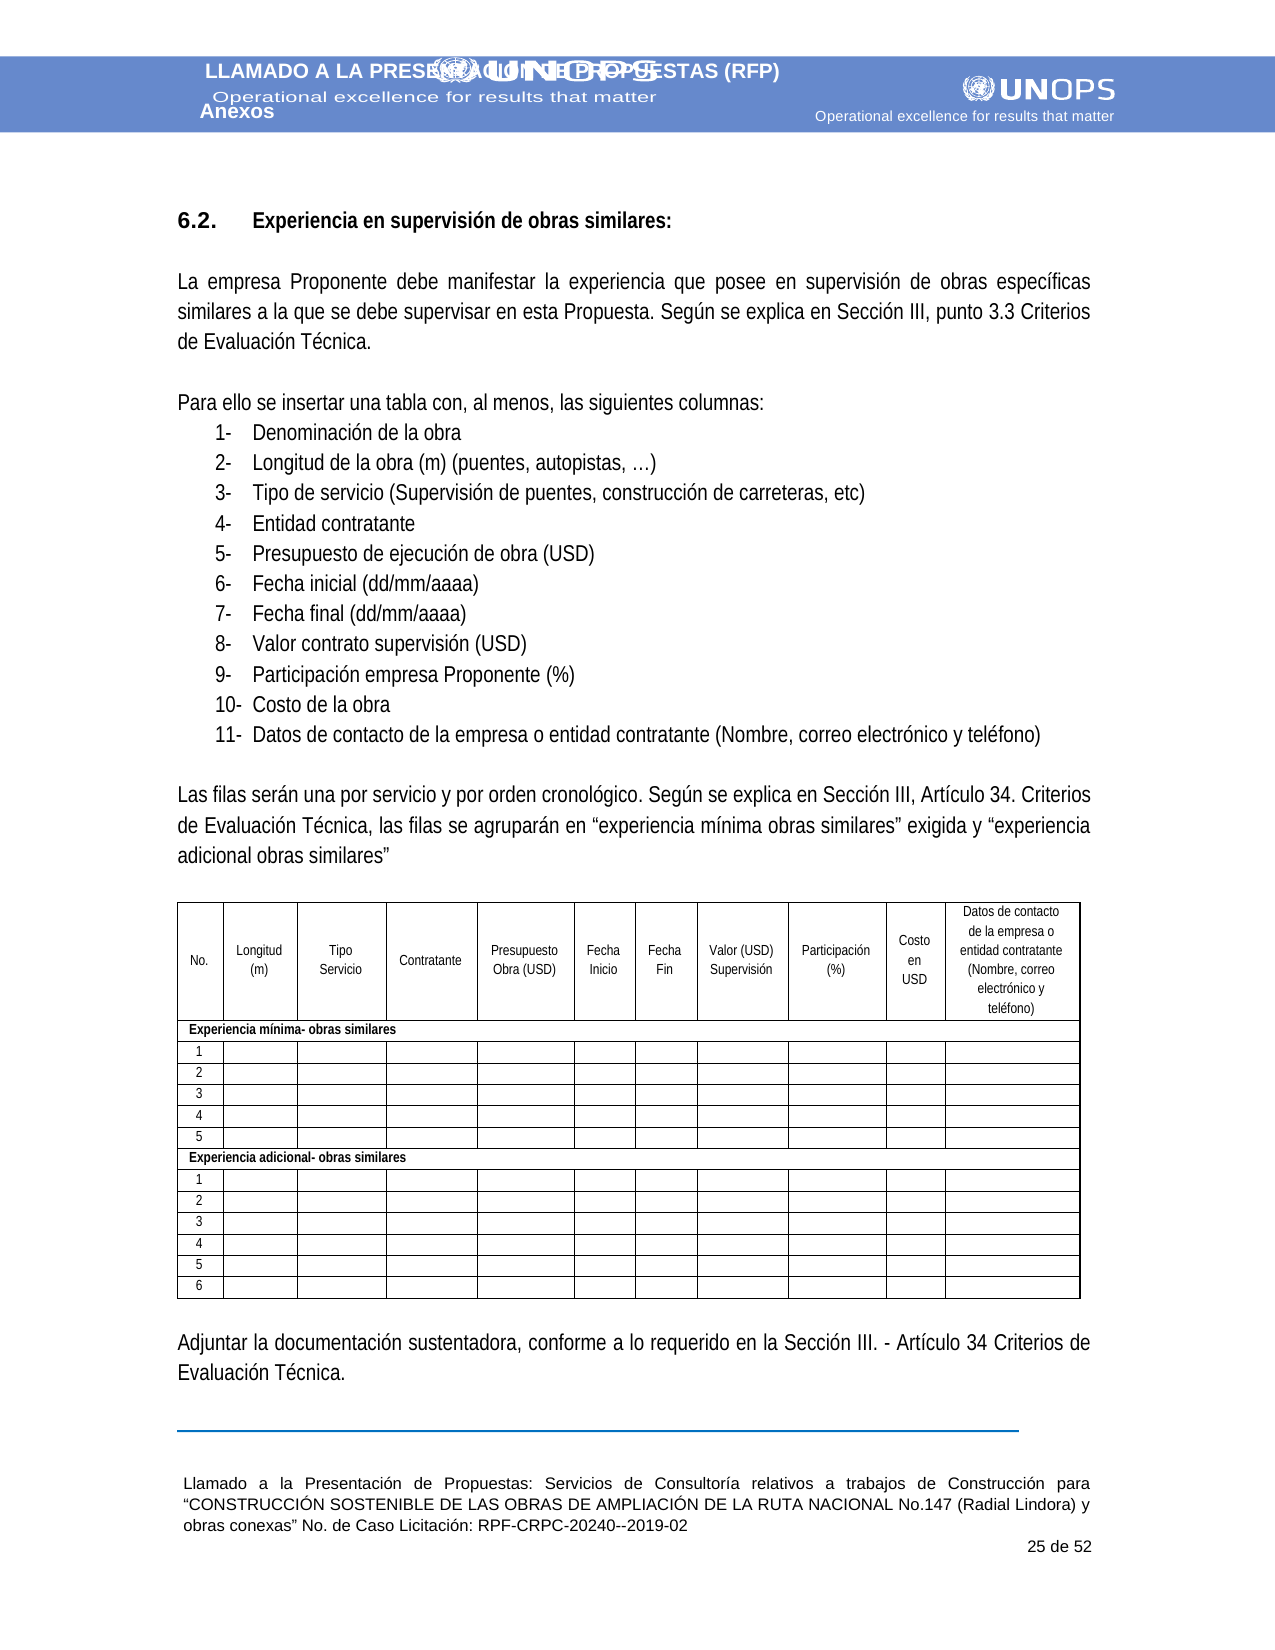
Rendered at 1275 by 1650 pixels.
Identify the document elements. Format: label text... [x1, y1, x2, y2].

table_cell [698, 1064, 788, 1084]
table_cell [887, 1170, 945, 1191]
table_cell [636, 1064, 697, 1084]
table_cell [478, 1235, 574, 1255]
table_cell [575, 1042, 635, 1063]
table_cell [636, 1235, 697, 1255]
table_cell [636, 1106, 697, 1127]
table_cell [698, 1213, 788, 1233]
table_cell [298, 1064, 386, 1084]
table_cell [224, 1106, 297, 1127]
table_cell [298, 1256, 386, 1276]
table_cell [789, 1128, 886, 1148]
table_cell [946, 1128, 1079, 1148]
table_cell [298, 1192, 386, 1212]
table_cell [789, 1256, 886, 1276]
table_cell [698, 1192, 788, 1212]
list Datos de contacto de la empresa o entidad contratante (Nombre, correo electrónico y teléfono) [205, 721, 1092, 747]
table_cell [224, 1064, 297, 1084]
table_cell [224, 1192, 297, 1212]
table_header Valor (USD) Supervisión [698, 903, 788, 1020]
table_header Longitud (m) [224, 903, 297, 1020]
table_cell Experiencia adicional- obras similares [178, 1149, 1079, 1169]
table_cell [298, 1106, 386, 1127]
text Adjuntar la documentación sustentadora, conforme a lo requerido en la Sección III. - Artículo 34 Criterios de Evaluación Técnica. [177, 1329, 1092, 1385]
table_header Contratante [387, 903, 477, 1020]
table_cell [478, 1106, 574, 1127]
table_cell [575, 1085, 635, 1105]
table_cell [636, 1170, 697, 1191]
table_cell [478, 1128, 574, 1148]
table_cell [636, 1192, 697, 1212]
list Presupuesto de ejecución de obra (USD) [205, 540, 1092, 566]
table_cell [789, 1106, 886, 1127]
table_cell [224, 1128, 297, 1148]
table_cell [946, 1042, 1079, 1063]
table_cell [298, 1128, 386, 1148]
table_cell [387, 1277, 477, 1297]
table_cell [789, 1192, 886, 1212]
table_cell 5 [178, 1128, 223, 1148]
table_cell [387, 1213, 477, 1233]
list Denominación de la obra [215, 419, 1092, 445]
table_cell [575, 1277, 635, 1297]
table_cell 2 [178, 1064, 223, 1084]
table_cell [887, 1213, 945, 1233]
table_cell [789, 1042, 886, 1063]
text Para ello se insertar una tabla con, al menos, las siguientes columnas: [177, 389, 1092, 415]
list Experiencia en supervisión de obras similares: [177, 207, 1092, 234]
table_cell [478, 1213, 574, 1233]
table_cell 3 [178, 1085, 223, 1105]
table_cell [698, 1256, 788, 1276]
list Costo de la obra [205, 691, 1092, 717]
table_cell [387, 1192, 477, 1212]
table_cell [636, 1085, 697, 1105]
table_cell [636, 1128, 697, 1148]
table_cell [575, 1170, 635, 1191]
table_cell [478, 1085, 574, 1105]
table_header Datos de contacto de la empresa o entidad contratante (Nombre, correo electrónico y teléfono) [946, 903, 1079, 1020]
table_cell [387, 1042, 477, 1063]
table_cell [698, 1235, 788, 1255]
table_header Fecha Fin [636, 903, 697, 1020]
table_cell [224, 1042, 297, 1063]
table_cell [478, 1256, 574, 1276]
table_cell [575, 1128, 635, 1148]
table_cell [887, 1106, 945, 1127]
table_cell 4 [178, 1106, 223, 1127]
table_cell [698, 1106, 788, 1127]
table_cell [387, 1128, 477, 1148]
table_cell [575, 1235, 635, 1255]
table_cell [887, 1085, 945, 1105]
table_cell [946, 1170, 1079, 1191]
table_cell [298, 1213, 386, 1233]
table_cell [698, 1085, 788, 1105]
table_cell 1 [178, 1042, 223, 1063]
table_cell [698, 1042, 788, 1063]
text Las filas serán una por servicio y por orden cronológico. Según se explica en Sección III, Artículo 34. Criterios de Evaluación Técnica, las filas se agruparán en “experiencia mínima obras similares” exigida y “experiencia adicional obras similares” [177, 781, 1092, 868]
table_header Fecha Inicio [575, 903, 635, 1020]
table_cell [698, 1170, 788, 1191]
table_cell [575, 1106, 635, 1127]
table_cell [224, 1256, 297, 1276]
table_cell [636, 1213, 697, 1233]
table_cell 4 [178, 1235, 223, 1255]
table_cell [698, 1277, 788, 1297]
table_cell [789, 1064, 886, 1084]
list Entidad contratante [205, 509, 1092, 536]
table_cell 2 [178, 1192, 223, 1212]
table_header No. [178, 903, 223, 1020]
table_cell [298, 1042, 386, 1063]
table_cell [387, 1085, 477, 1105]
table_cell [636, 1042, 697, 1063]
table_cell [387, 1235, 477, 1255]
table_cell [636, 1277, 697, 1297]
table_header Presupuesto Obra (USD) [478, 903, 574, 1020]
list Valor contrato supervisión (USD) [205, 630, 1092, 657]
table_cell [575, 1213, 635, 1233]
table_cell [789, 1235, 886, 1255]
table_cell [887, 1277, 945, 1297]
table_cell [298, 1085, 386, 1105]
table_cell [946, 1192, 1079, 1212]
table_header Participación (%) [789, 903, 886, 1020]
table_cell [789, 1170, 886, 1191]
table_cell [387, 1256, 477, 1276]
table_cell [887, 1042, 945, 1063]
table_cell [946, 1235, 1079, 1255]
table_cell [887, 1235, 945, 1255]
table_cell [387, 1064, 477, 1084]
list Fecha final (dd/mm/aaaa) [205, 600, 1092, 626]
table_cell [887, 1064, 945, 1084]
table_cell [298, 1277, 386, 1297]
table_cell [789, 1277, 886, 1297]
table_cell [946, 1064, 1079, 1084]
table_cell [575, 1064, 635, 1084]
table_cell [478, 1042, 574, 1063]
table_cell [789, 1213, 886, 1233]
table_cell [224, 1277, 297, 1297]
table_cell 1 [178, 1170, 223, 1191]
table_cell [478, 1064, 574, 1084]
table_cell [224, 1085, 297, 1105]
table_cell [789, 1085, 886, 1105]
table_cell 6 [178, 1277, 223, 1297]
table_cell Experiencia mínima- obras similares [178, 1021, 1079, 1041]
table_cell [887, 1256, 945, 1276]
table_header Costo en USD [887, 903, 945, 1020]
table_cell 3 [178, 1213, 223, 1233]
table_cell [698, 1128, 788, 1148]
table_cell [478, 1170, 574, 1191]
table_cell [887, 1192, 945, 1212]
list Fecha inicial (dd/mm/aaaa) [205, 570, 1092, 596]
table_cell [887, 1128, 945, 1148]
table_cell [387, 1170, 477, 1191]
table_cell [575, 1192, 635, 1212]
table_cell [478, 1192, 574, 1212]
table_cell [298, 1235, 386, 1255]
table_cell [224, 1213, 297, 1233]
list Tipo de servicio (Supervisión de puentes, construcción de carreteras, etc) [205, 479, 1092, 506]
table_cell [224, 1235, 297, 1255]
table_cell [575, 1256, 635, 1276]
text La empresa Proponente debe manifestar la experiencia que posee en supervisión de obras específicas similares a la que se debe supervisar en esta Propuesta. Según se explica en Sección III, punto 3.3 Criterios de Evaluación Técnica. [177, 268, 1092, 354]
table_cell [224, 1170, 297, 1191]
table_cell [478, 1277, 574, 1297]
table_cell [636, 1256, 697, 1276]
table_cell [298, 1170, 386, 1191]
table_cell 5 [178, 1256, 223, 1276]
list Longitud de la obra (m) (puentes, autopistas, …) [205, 449, 1092, 475]
table_header Tipo Servicio [298, 903, 386, 1020]
table_cell [946, 1213, 1079, 1233]
table_cell [946, 1256, 1079, 1276]
table_cell [946, 1277, 1079, 1297]
table_cell [387, 1106, 477, 1127]
list Participación empresa Proponente (%) [205, 661, 1092, 687]
table_cell [946, 1085, 1079, 1105]
table_cell [946, 1106, 1079, 1127]
